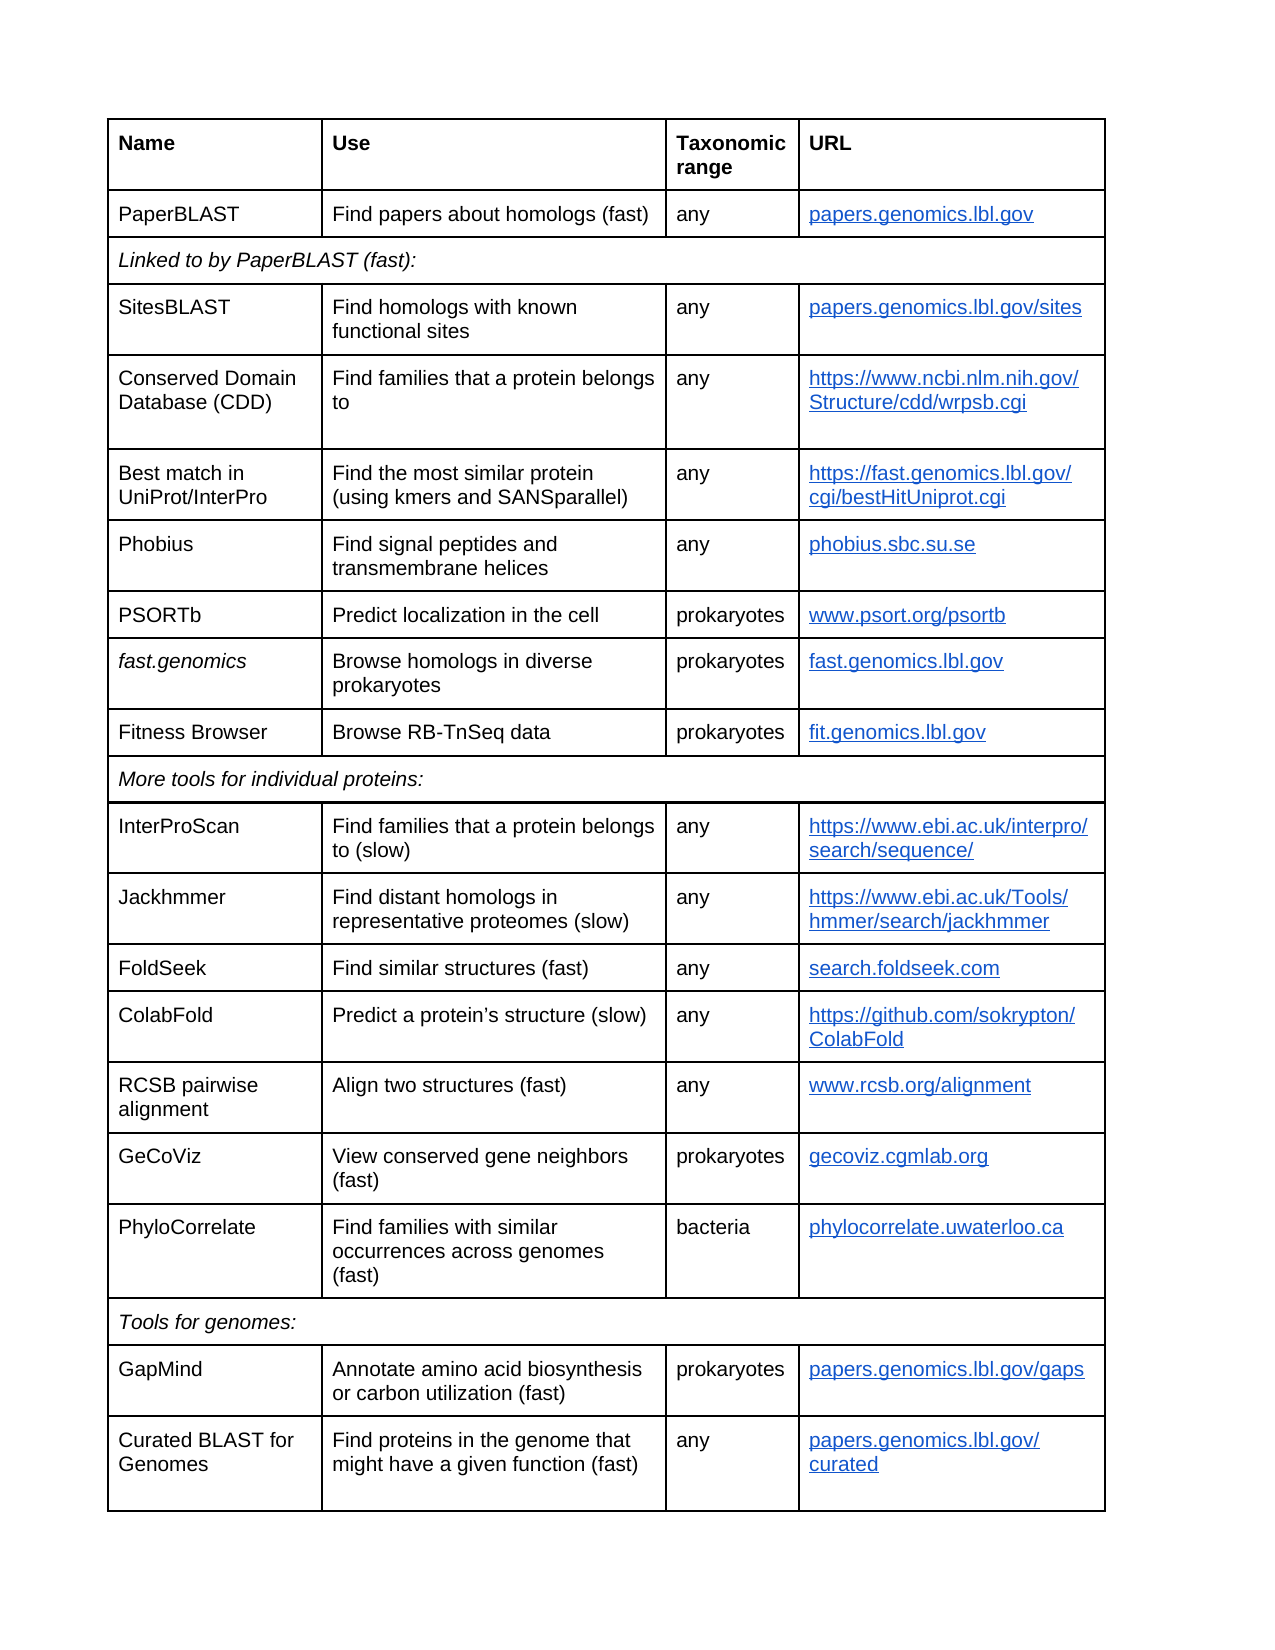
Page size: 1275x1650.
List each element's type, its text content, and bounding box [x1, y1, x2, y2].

table_cell Jackhmmer [109, 874, 321, 943]
table_cell Find families with similar occurrences across genomes (fast) [323, 1205, 665, 1297]
table_cell PhyloCorrelate [109, 1205, 321, 1297]
table_cell any [667, 874, 798, 943]
table_cell Align two structures (fast) [323, 1063, 665, 1132]
table_cell PSORTb [109, 592, 321, 637]
table_cell Fitness Browser [109, 710, 321, 754]
table_cell InterProScan [109, 804, 321, 872]
table_header Name [109, 120, 321, 189]
table_cell Find distant homologs in representative proteomes (slow) [323, 874, 665, 943]
table_cell Find homologs with known functional sites [323, 285, 665, 353]
table_cell prokaryotes [667, 592, 798, 637]
table_cell any [667, 992, 798, 1061]
table_cell any [667, 356, 798, 448]
table_cell https://www.ebi.ac.uk/interpro/ search/sequence/ [800, 804, 1104, 872]
table_cell Predict a protein’s structure (slow) [323, 992, 665, 1061]
table_header Use [323, 120, 665, 189]
table_cell prokaryotes [667, 710, 798, 754]
table_cell Browse RB-TnSeq data [323, 710, 665, 754]
table_cell papers.genomics.lbl.gov/sites [800, 285, 1104, 353]
table_cell Find the most similar protein (using kmers and SANSparallel) [323, 450, 665, 519]
table_cell Predict localization in the cell [323, 592, 665, 637]
table_cell Annotate amino acid biosynthesis or carbon utilization (fast) [323, 1346, 665, 1415]
table_cell papers.genomics.lbl.gov/gaps [800, 1346, 1104, 1415]
table_cell Find proteins in the genome that might have a given function (fast) [323, 1417, 665, 1510]
table_cell prokaryotes [667, 1134, 798, 1202]
table_header Taxonomic range [667, 120, 798, 189]
table_cell bacteria [667, 1205, 798, 1297]
table_cell https://www.ncbi.nlm.nih.gov/ Structure/cdd/wrpsb.cgi [800, 356, 1104, 448]
table_cell gecoviz.cgmlab.org [800, 1134, 1104, 1202]
table_cell any [667, 285, 798, 353]
table_cell Tools for genomes: [109, 1299, 1104, 1344]
table_cell www.psort.org/psortb [800, 592, 1104, 637]
table_cell View conserved gene neighbors (fast) [323, 1134, 665, 1202]
table_cell any [667, 804, 798, 872]
table_cell fit.genomics.lbl.gov [800, 710, 1104, 754]
table_cell GeCoViz [109, 1134, 321, 1202]
table_cell FoldSeek [109, 945, 321, 990]
table_cell https://www.ebi.ac.uk/Tools/ hmmer/search/jackhmmer [800, 874, 1104, 943]
table_cell Conserved Domain Database (CDD) [109, 356, 321, 448]
table_cell any [667, 1063, 798, 1132]
table_cell any [667, 1417, 798, 1510]
table_cell Find signal peptides and transmembrane helices [323, 521, 665, 590]
table_cell Linked to by PaperBLAST (fast): [109, 238, 1104, 283]
table_cell SitesBLAST [109, 285, 321, 353]
table_cell any [667, 191, 798, 236]
table_cell phylocorrelate.uwaterloo.ca [800, 1205, 1104, 1297]
table_cell Phobius [109, 521, 321, 590]
table_cell www.rcsb.org/alignment [800, 1063, 1104, 1132]
table_cell Curated BLAST for Genomes [109, 1417, 321, 1510]
table_header URL [800, 120, 1104, 189]
table_cell GapMind [109, 1346, 321, 1415]
table_cell any [667, 521, 798, 590]
table_cell Find papers about homologs (fast) [323, 191, 665, 236]
table_cell Find families that a protein belongs to [323, 356, 665, 448]
table_cell Best match in UniProt/InterPro [109, 450, 321, 519]
table_cell RCSB pairwise alignment [109, 1063, 321, 1132]
table_cell Find similar structures (fast) [323, 945, 665, 990]
table_cell ColabFold [109, 992, 321, 1061]
table_cell any [667, 450, 798, 519]
table_cell https://github.com/sokrypton/ ColabFold [800, 992, 1104, 1061]
table_cell papers.genomics.lbl.gov [800, 191, 1104, 236]
table_cell fast.genomics [109, 639, 321, 708]
table_cell phobius.sbc.su.se [800, 521, 1104, 590]
table_cell search.foldseek.com [800, 945, 1104, 990]
table_cell any [667, 945, 798, 990]
table_cell papers.genomics.lbl.gov/ curated [800, 1417, 1104, 1510]
table_cell PaperBLAST [109, 191, 321, 236]
table_cell Browse homologs in diverse prokaryotes [323, 639, 665, 708]
table_cell More tools for individual proteins: [109, 757, 1104, 801]
table_cell Find families that a protein belongs to (slow) [323, 804, 665, 872]
table_cell fast.genomics.lbl.gov [800, 639, 1104, 708]
table_cell prokaryotes [667, 639, 798, 708]
table_cell prokaryotes [667, 1346, 798, 1415]
table_cell https://fast.genomics.lbl.gov/ cgi/bestHitUniprot.cgi [800, 450, 1104, 519]
